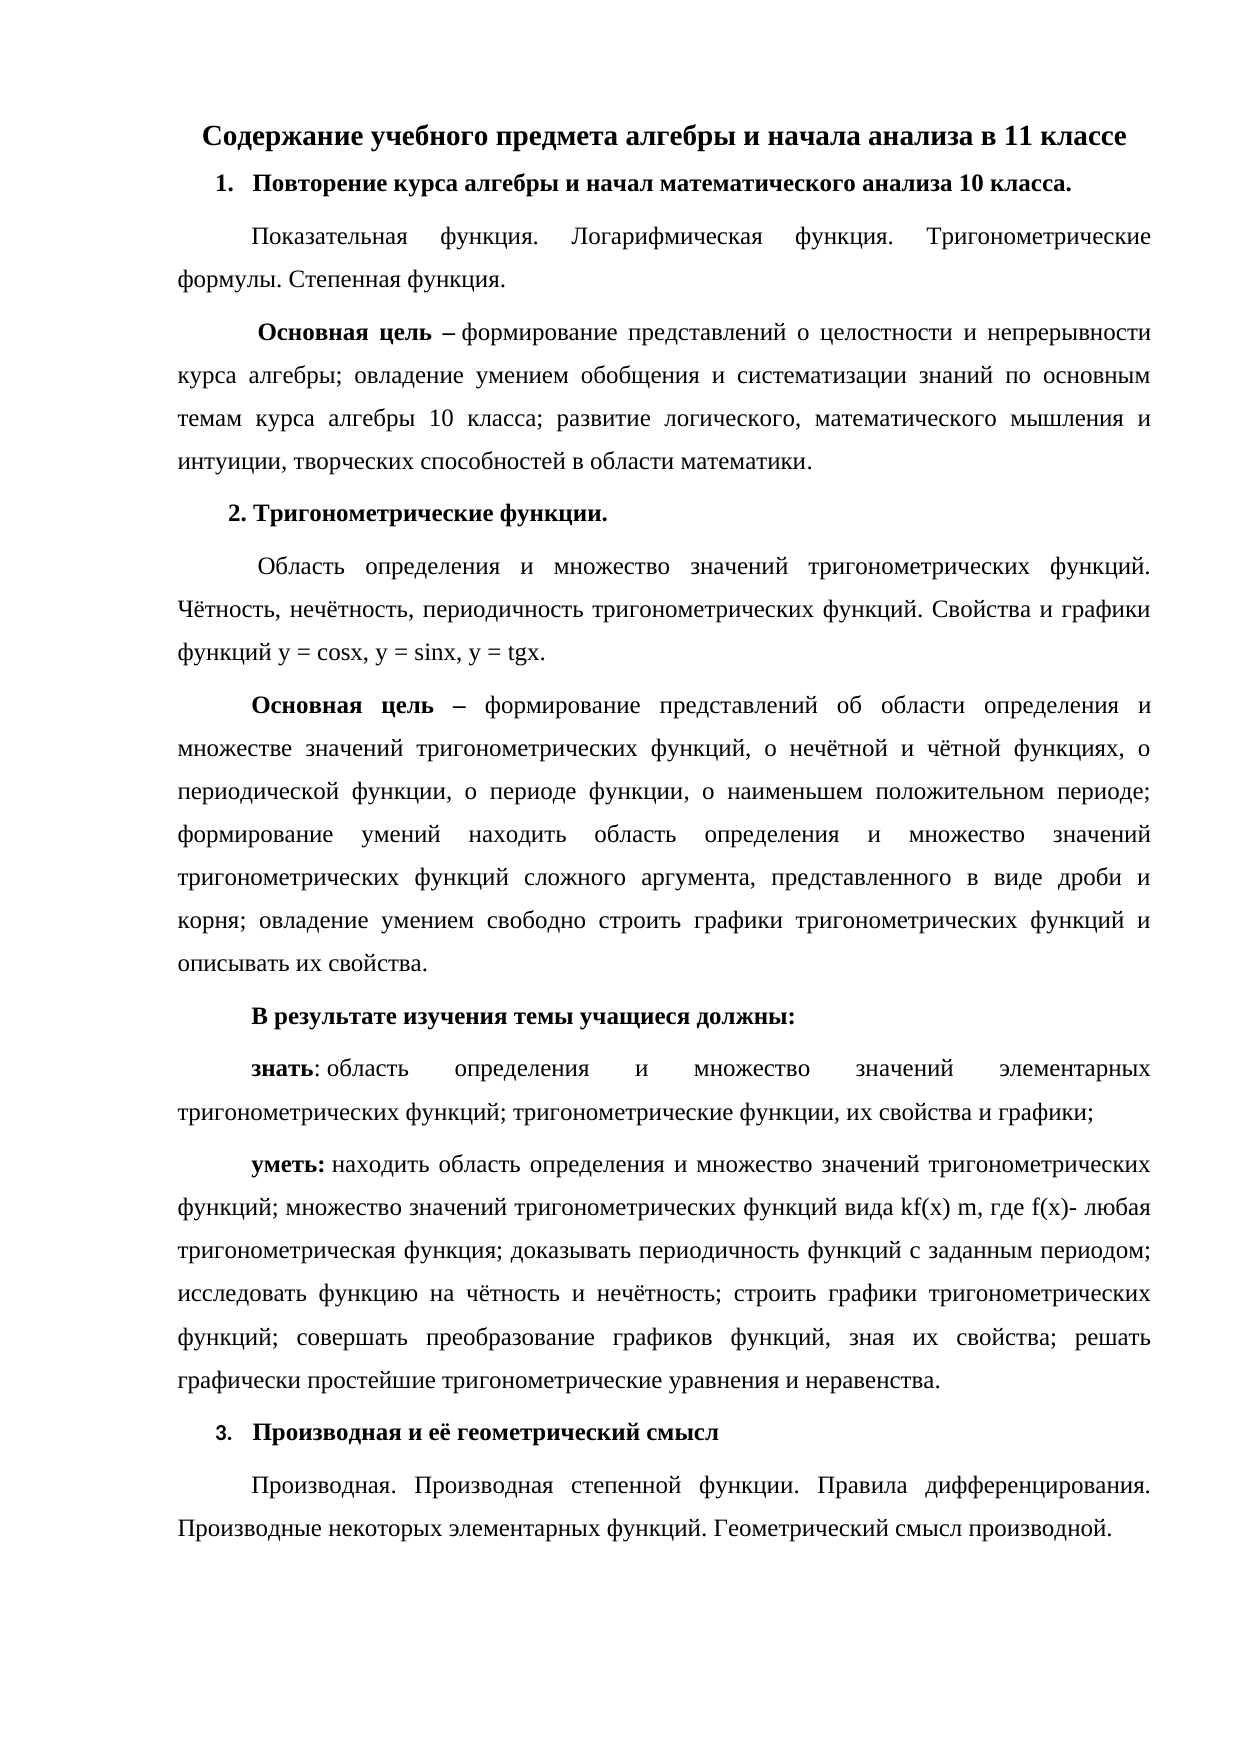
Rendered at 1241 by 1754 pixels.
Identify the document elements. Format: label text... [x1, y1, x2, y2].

text знать: область определения и множество значений элементарных тригонометрических функций; тригонометрические функции, их свойства и графики; [177, 1053, 1152, 1125]
text 2. Тригонометрические функции. [177, 498, 1152, 527]
list Повторение курса алгебры и начал математического анализа 10 класса. [215, 168, 1152, 197]
text Показательная функция. Логарифмическая функция. Тригонометрические формулы. Степенная функция. [177, 221, 1152, 293]
text Производная. Производная степенной функции. Правила дифференцирования. Производные некоторых элементарных функций. Геометрический смысл производной. [177, 1470, 1152, 1542]
text Область определения и множество значений тригонометрических функций. Чётность, нечётность, периодичность тригонометрических функций. Свойства и графики функций y = cosx, y = sinx, y = tgx. [177, 551, 1152, 666]
text Основная цель – формирование представлений об области определения и множестве значений тригонометрических функций, о нечётной и чётной функциях, о периодической функции, о периоде функции, о наименьшем положительном периоде; формирование умений находить область определения и множество значений тригонометрических функций сложного аргумента, представленного в виде дроби и корня; овладение умением свободно строить графики тригонометрических функций и описывать их свойства. [177, 690, 1152, 977]
list Производная и её геометрический смысл [215, 1417, 1152, 1446]
text Содержание учебного предмета алгебры и начала анализа в 11 классе [177, 118, 1152, 152]
text Основная цель – формирование представлений о целостности и непрерывности курса алгебры; овладение умением обобщения и систематизации знаний по основным темам курса алгебры 10 класса; развитие логического, математического мышления и интуиции, творческих способностей в области математики. [177, 317, 1152, 475]
text уметь: находить область определения и множество значений тригонометрических функций; множество значений тригонометрических функций вида kf(x) m, где f(x)- любая тригонометрическая функция; доказывать периодичность функций с заданным периодом; исследовать функцию на чётность и нечётность; строить графики тригонометрических функций; совершать преобразование графиков функций, зная их свойства; решать графически простейшие тригонометрические уравнения и неравенства. [177, 1149, 1152, 1393]
text В результате изучения темы учащиеся должны: [177, 1001, 1152, 1030]
